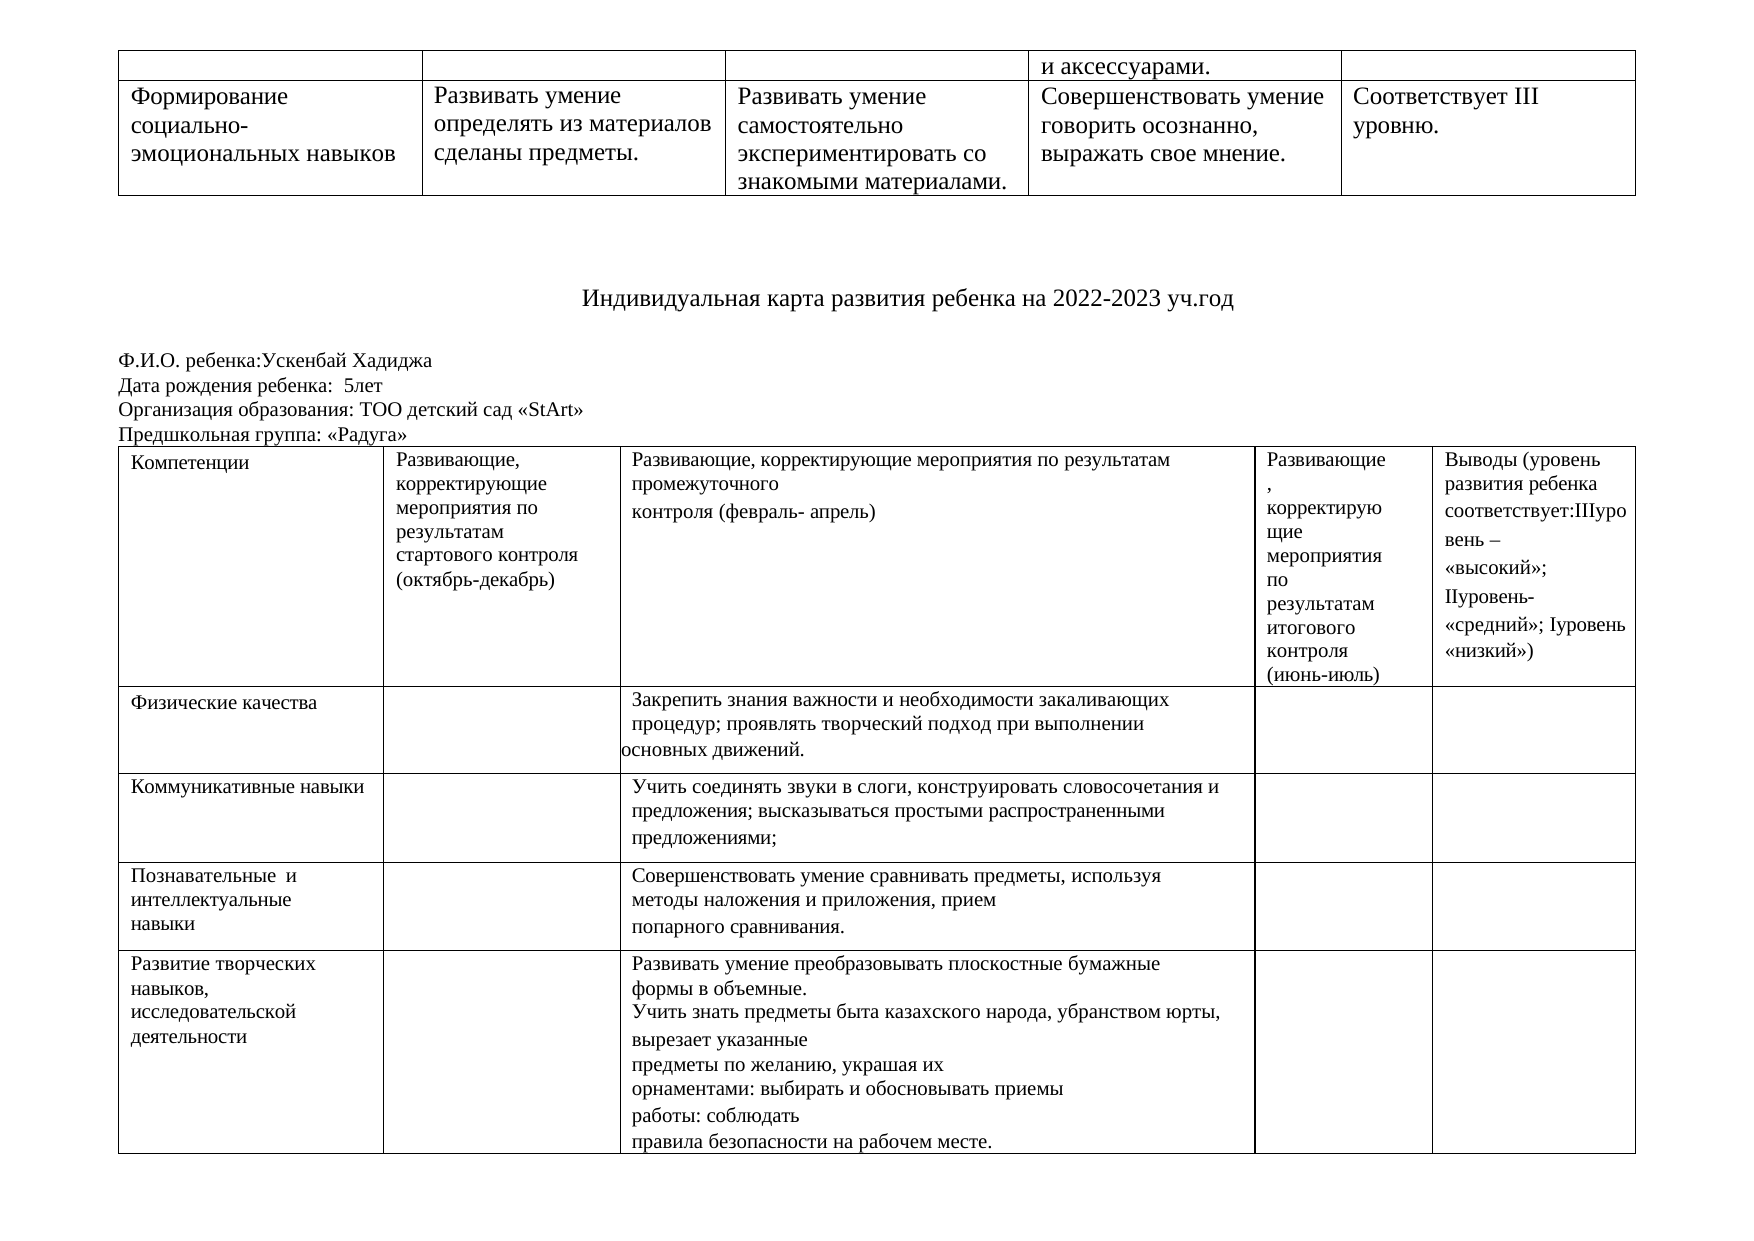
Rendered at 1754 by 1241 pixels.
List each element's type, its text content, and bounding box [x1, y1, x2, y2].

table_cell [1342, 81, 1635, 195]
table_cell [1433, 687, 1635, 772]
table_cell Развивать умение самостоятельно экспериментировать со знакомыми материалами. [726, 81, 1028, 195]
table_cell Формирование социально- эмоциональных навыков [119, 81, 422, 195]
text Индивидуальная карта развития ребенка на 2022-2023 уч.год [118, 283, 1521, 312]
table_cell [1029, 51, 1341, 80]
table_cell [384, 863, 620, 950]
table_header Выводы (уровень развития ребенка соответствует:IIIуровень – «высокий»; IIуровень- «средний»; Iуровень «низкий») [1433, 447, 1635, 686]
table_cell [384, 687, 620, 772]
table_cell [1433, 951, 1635, 1153]
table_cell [726, 51, 1028, 80]
table_cell [1256, 774, 1432, 862]
table_cell Совершенствовать умение говорить осознанно, выражать свое мнение. [1029, 81, 1341, 195]
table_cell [423, 51, 725, 80]
table_cell Закрепить знания важности и необходимости закаливающих процедур; проявлять творческий подход при выполнении основных движений. [621, 687, 1254, 772]
table_cell Коммуникативные навыки [119, 774, 383, 862]
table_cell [1342, 51, 1635, 80]
table_header Компетенции [119, 447, 383, 686]
table_cell [1256, 687, 1432, 772]
table_cell [1256, 863, 1432, 950]
table_cell Учить соединять звуки в слоги, конструировать словосочетания и предложения; высказываться простыми распространенными предложениями; [621, 774, 1254, 862]
table_header Развивающие, корректирующие мероприятия по результатам стартового контроля (октябрь-декабрь) [384, 447, 620, 686]
table_header Развивающие, корректирующие мероприятия по результатам промежуточного контроля (февраль- апрель) [621, 447, 1254, 686]
text Предшкольная группа: «Радуга» [118, 422, 1695, 446]
table_cell Развитие творческих навыков, исследовательской деятельности [119, 951, 383, 1153]
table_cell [119, 51, 422, 80]
table_cell Познавательные и интеллектуальные навыки [119, 863, 383, 950]
text Ф.И.О. ребенка:Ускенбай Хадиджа [118, 348, 1695, 372]
table_cell [384, 774, 620, 862]
table_cell [1256, 951, 1432, 1153]
table_cell [1433, 774, 1635, 862]
table_cell Развивать умение определять из материалов сделаны предметы. [423, 81, 725, 195]
table_cell Развивать умение преобразовывать плоскостные бумажные формы в объемные. Учить знать предметы быта казахского народа, убранством юрты, вырезает указанные предметы по желанию, украшая их орнаментами: выбирать и обосновывать приемы работы: соблюдать правила безопасности на рабочем месте. [621, 951, 1254, 1153]
table_cell [384, 951, 620, 1153]
table_cell Совершенствовать умение сравнивать предметы, используя методы наложения и приложения, прием попарного сравнивания. [621, 863, 1254, 950]
text Дата рождения ребенка: 5лет [118, 373, 1695, 397]
table_cell Физические качества [119, 687, 383, 772]
table_header Развивающие, корректирующие мероприятия по результатам итогового контроля (июнь-июль) [1256, 447, 1432, 686]
table_cell [1433, 863, 1635, 950]
text Организация образования: ТОО детский сад «StArt» [118, 397, 1695, 421]
